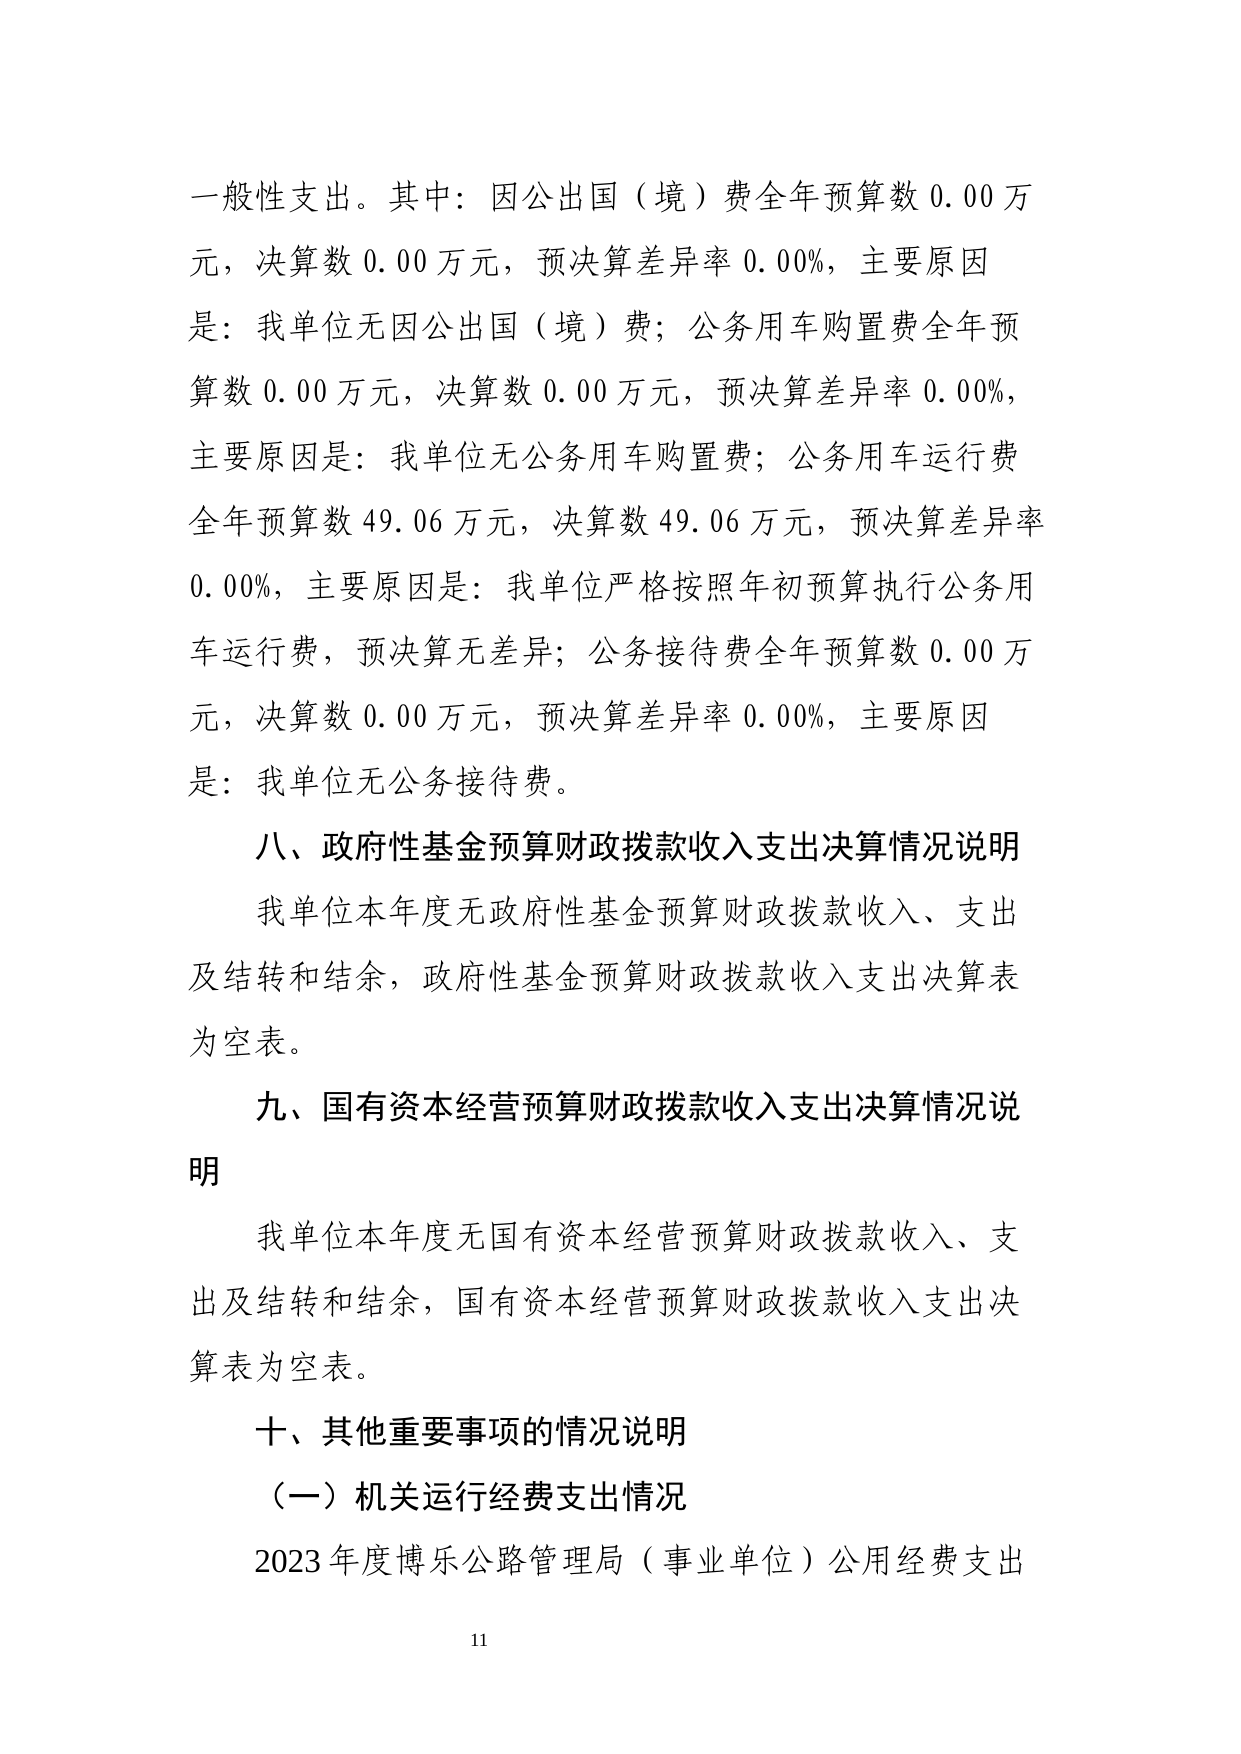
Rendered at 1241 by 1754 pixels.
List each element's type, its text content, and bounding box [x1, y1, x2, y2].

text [187, 162, 1053, 812]
list 我单位本年度无国有资本经营预算财政拨款收入、支出及结转和结余，国有资本经营预算财政拨款收入支出决算表为空表。 [187, 1202, 1053, 1397]
text 八、政府性基金预算财政拨款收入支出决算情况说明 [187, 812, 1053, 877]
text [187, 1527, 1053, 1592]
list 我单位本年度无政府性基金预算财政拨款收入、支出及结转和结余，政府性基金预算财政拨款收入支出决算表为空表。 [187, 877, 1053, 1072]
text （一）机关运行经费支出情况 [187, 1462, 1053, 1527]
text 十、其他重要事项的情况说明 [187, 1397, 1053, 1462]
text 九、国有资本经营预算财政拨款收入支出决算情况说明 [187, 1072, 1053, 1202]
